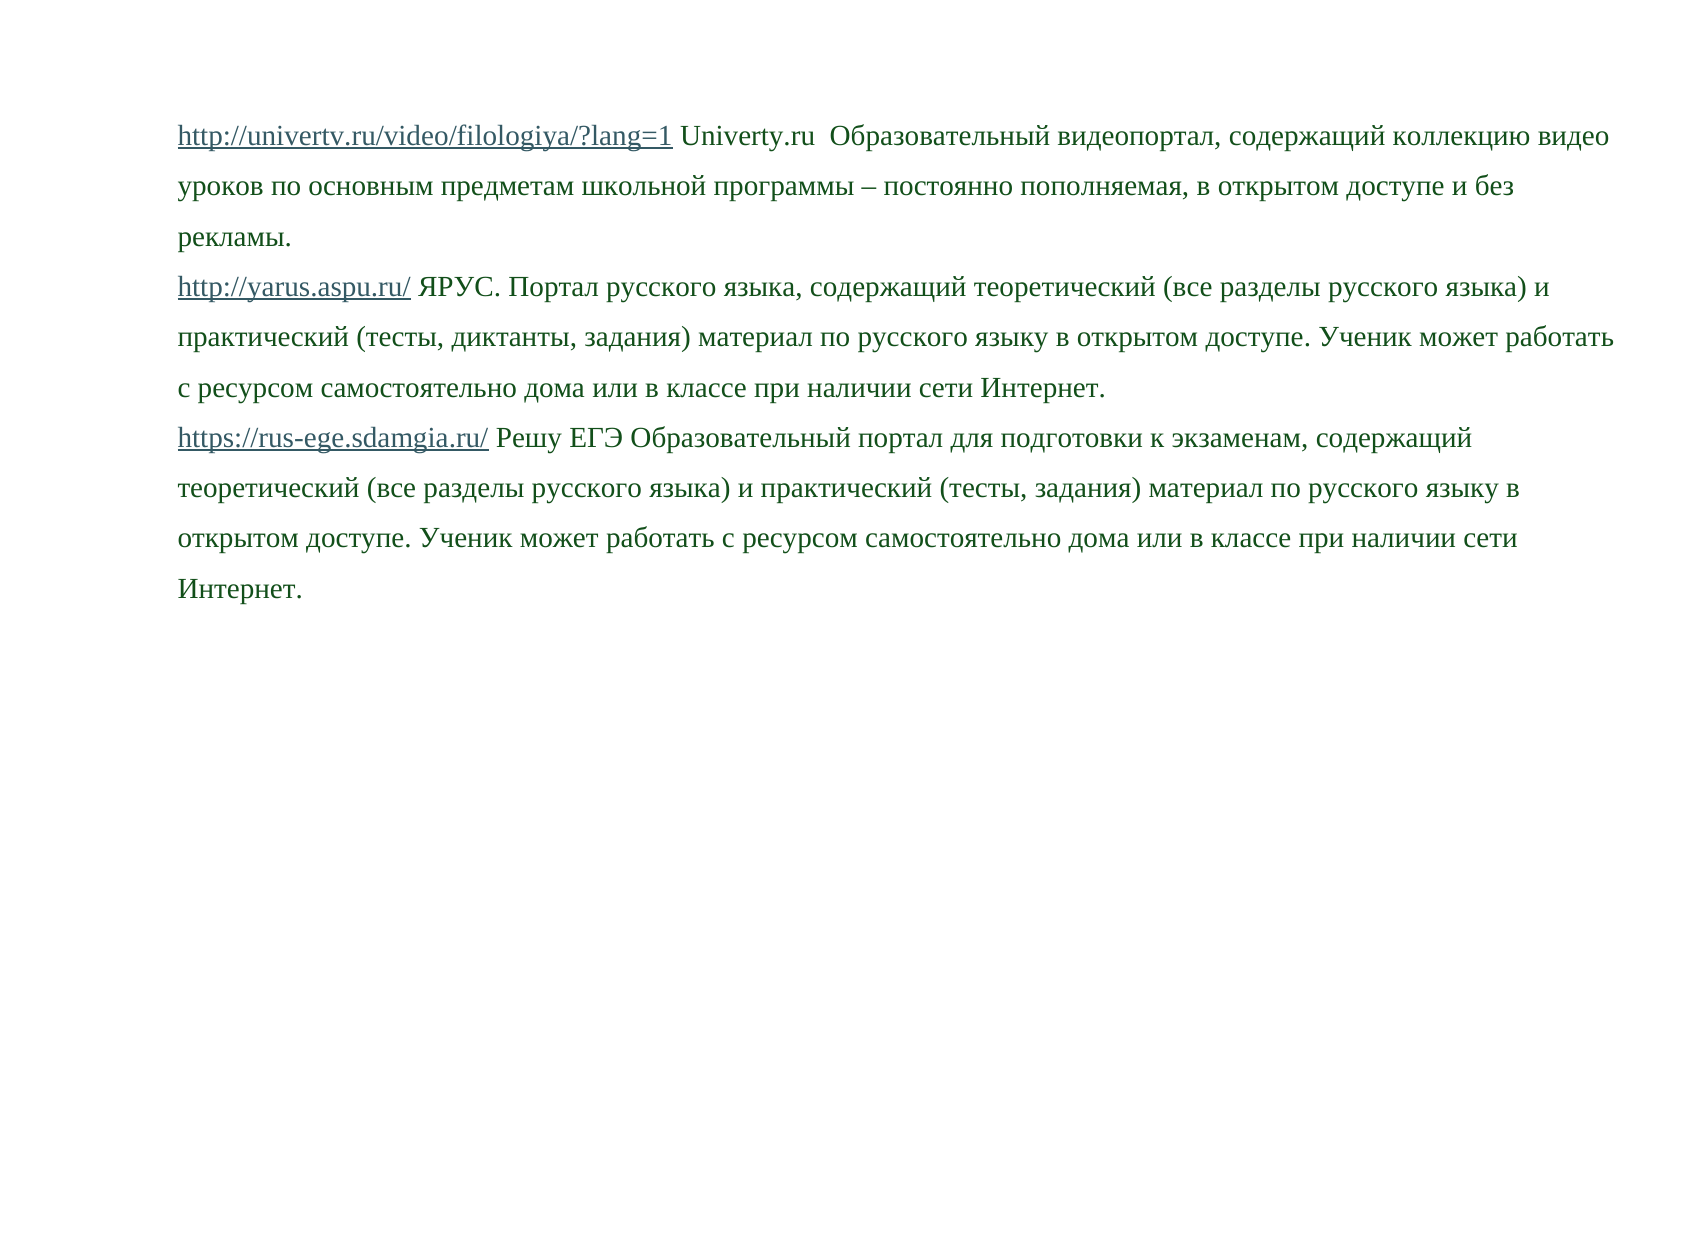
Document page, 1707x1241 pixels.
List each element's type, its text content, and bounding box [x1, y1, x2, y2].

text http://univertv.ru/video/filologiya/?lang=1 Univerty.ru Образовательный видеопортал, содержащий коллекцию видео уроков по основным предметам школьной программы – постоянно пополняемая, в открытом доступе и без рекламы. [177, 118, 1618, 252]
text https://rus-ege.sdamgia.ru/ Решу ЕГЭ Образовательный портал для подготовки к экзаменам, содержащий теоретический (все разделы русского языка) и практический (тесты, задания) материал по русского языку в открытом доступе. Ученик может работать с ресурсом самостоятельно дома или в классе при наличии сети Интернет. [177, 420, 1618, 604]
text http://yarus.aspu.ru/ ЯРУС. Портал русского языка, содержащий теоретический (все разделы русского языка) и практический (тесты, диктанты, задания) материал по русского языку в открытом доступе. Ученик может работать с ресурсом самостоятельно дома или в классе при наличии сети Интернет. [177, 269, 1618, 403]
